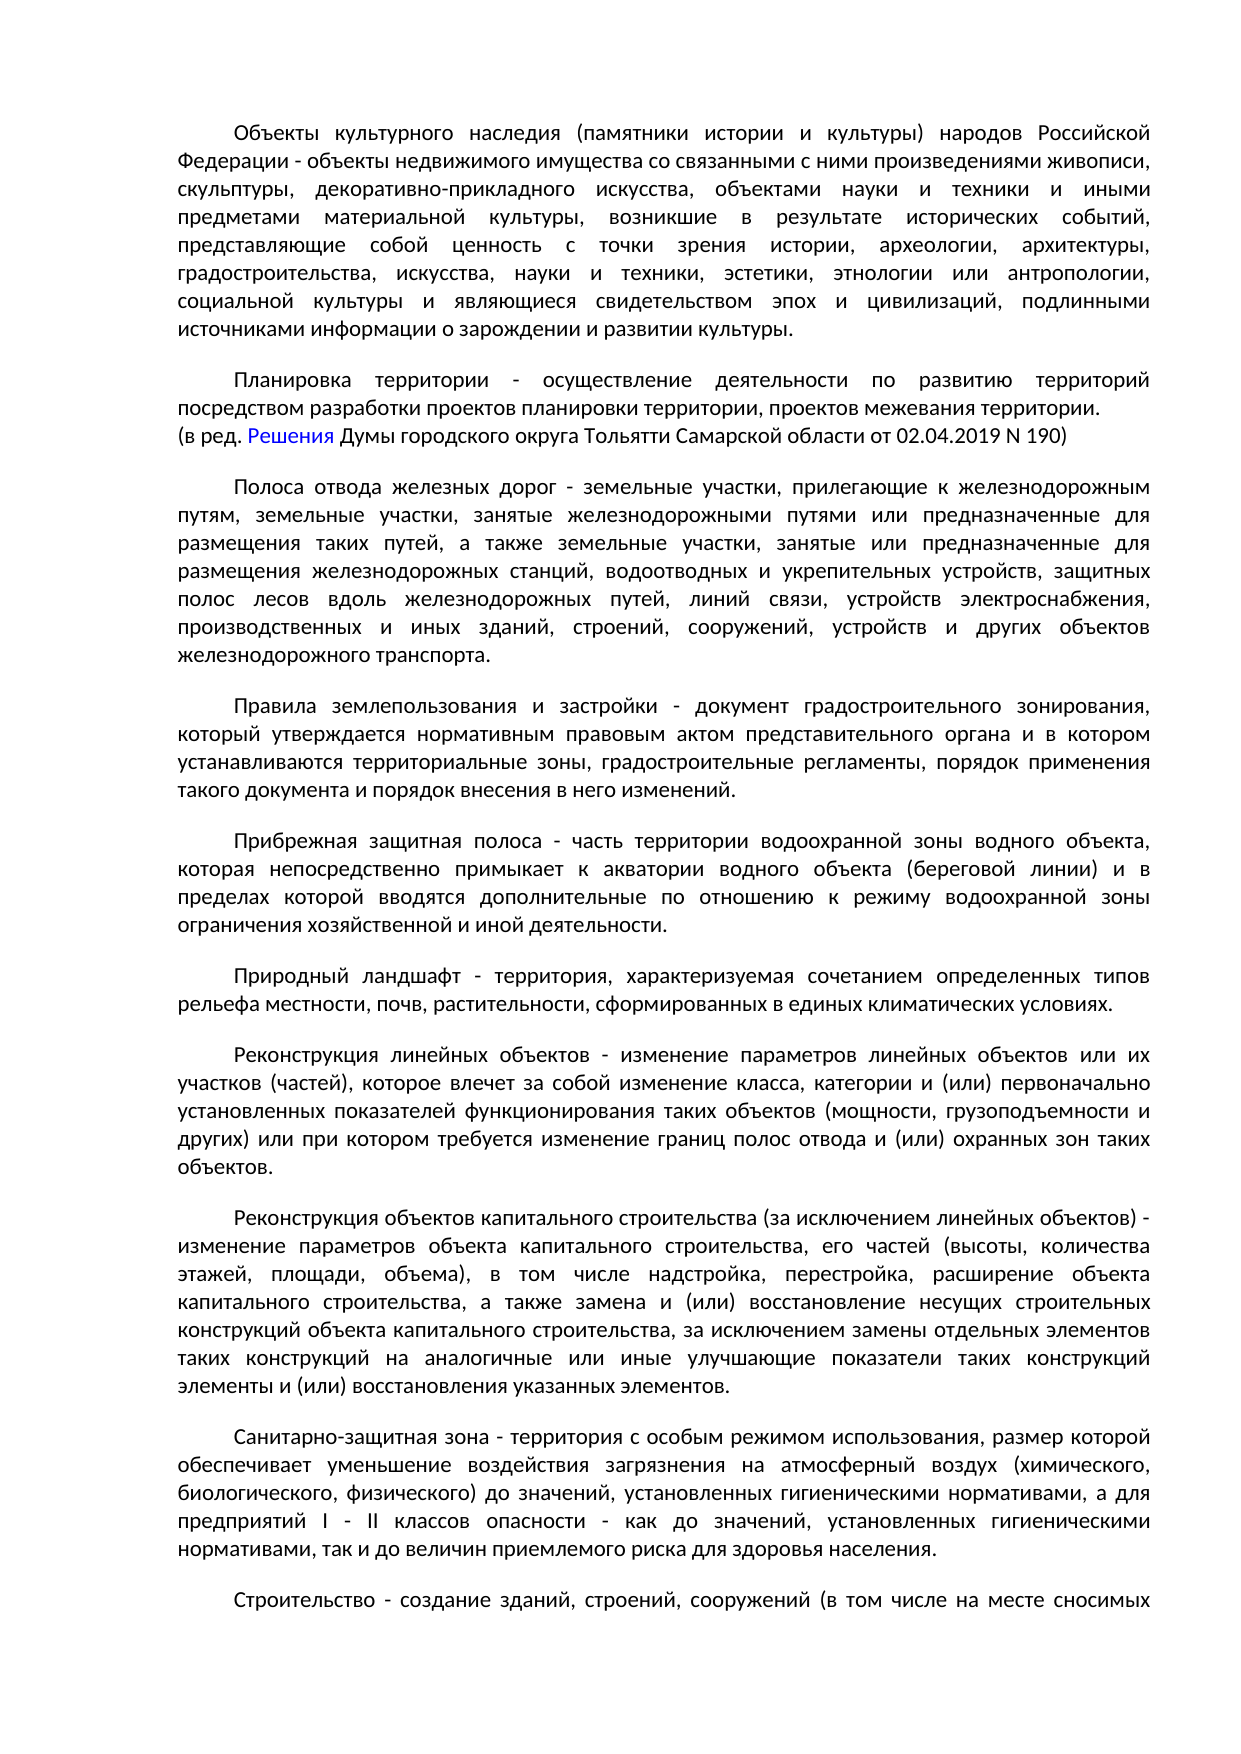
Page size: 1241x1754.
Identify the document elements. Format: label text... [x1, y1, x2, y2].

text Полоса отвода железных дорог - земельные участки, прилегающие к железнодорожным путям, земельные участки, занятые железнодорожными путями или предназначенные для размещения таких путей, а также земельные участки, занятые или предназначенные для размещения железнодорожных станций, водоотводных и укрепительных устройств, защитных полос лесов вдоль железнодорожных путей, линий связи, устройств электроснабжения, производственных и иных зданий, строений, сооружений, устройств и других объектов железнодорожного транспорта. [177, 472, 1152, 668]
text Объекты культурного наследия (памятники истории и культуры) народов Российской Федерации - объекты недвижимого имущества со связанными с ними произведениями живописи, скульптуры, декоративно-прикладного искусства, объектами науки и техники и иными предметами материальной культуры, возникшие в результате исторических событий, представляющие собой ценность с точки зрения истории, археологии, архитектуры, градостроительства, искусства, науки и техники, эстетики, этнологии или антропологии, социальной культуры и являющиеся свидетельством эпох и цивилизаций, подлинными источниками информации о зарождении и развитии культуры. [177, 118, 1152, 342]
text Реконструкция линейных объектов - изменение параметров линейных объектов или их участков (частей), которое влечет за собой изменение класса, категории и (или) первоначально установленных показателей функционирования таких объектов (мощности, грузоподъемности и других) или при котором требуется изменение границ полос отвода и (или) охранных зон таких объектов. [177, 1040, 1152, 1180]
text Планировка территории - осуществление деятельности по развитию территорий посредством разработки проектов планировки территории, проектов межевания территории. [177, 365, 1152, 421]
text Природный ландшафт - территория, характеризуемая сочетанием определенных типов рельефа местности, почв, растительности, сформированных в единых климатических условиях. [177, 961, 1152, 1017]
text Прибрежная защитная полоса - часть территории водоохранной зоны водного объекта, которая непосредственно примыкает к акватории водного объекта (береговой линии) и в пределах которой вводятся дополнительные по отношению к режиму водоохранной зоны ограничения хозяйственной и иной деятельности. [177, 826, 1152, 938]
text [177, 1585, 1152, 1613]
text (в ред. Решения Думы городского округа Тольятти Самарской области от 02.04.2019 N 190) [177, 421, 1152, 449]
text Реконструкция объектов капитального строительства (за исключением линейных объектов) - изменение параметров объекта капитального строительства, его частей (высоты, количества этажей, площади, объема), в том числе надстройка, перестройка, расширение объекта капитального строительства, а также замена и (или) восстановление несущих строительных конструкций объекта капитального строительства, за исключением замены отдельных элементов таких конструкций на аналогичные или иные улучшающие показатели таких конструкций элементы и (или) восстановления указанных элементов. [177, 1203, 1152, 1399]
text Санитарно-защитная зона - территория с особым режимом использования, размер которой обеспечивает уменьшение воздействия загрязнения на атмосферный воздух (химического, биологического, физического) до значений, установленных гигиеническими нормативами, а для предприятий I - II классов опасности - как до значений, установленных гигиеническими нормативами, так и до величин приемлемого риска для здоровья населения. [177, 1422, 1152, 1562]
text Правила землепользования и застройки - документ градостроительного зонирования, который утверждается нормативным правовым актом представительного органа и в котором устанавливаются территориальные зоны, градостроительные регламенты, порядок применения такого документа и порядок внесения в него изменений. [177, 691, 1152, 803]
